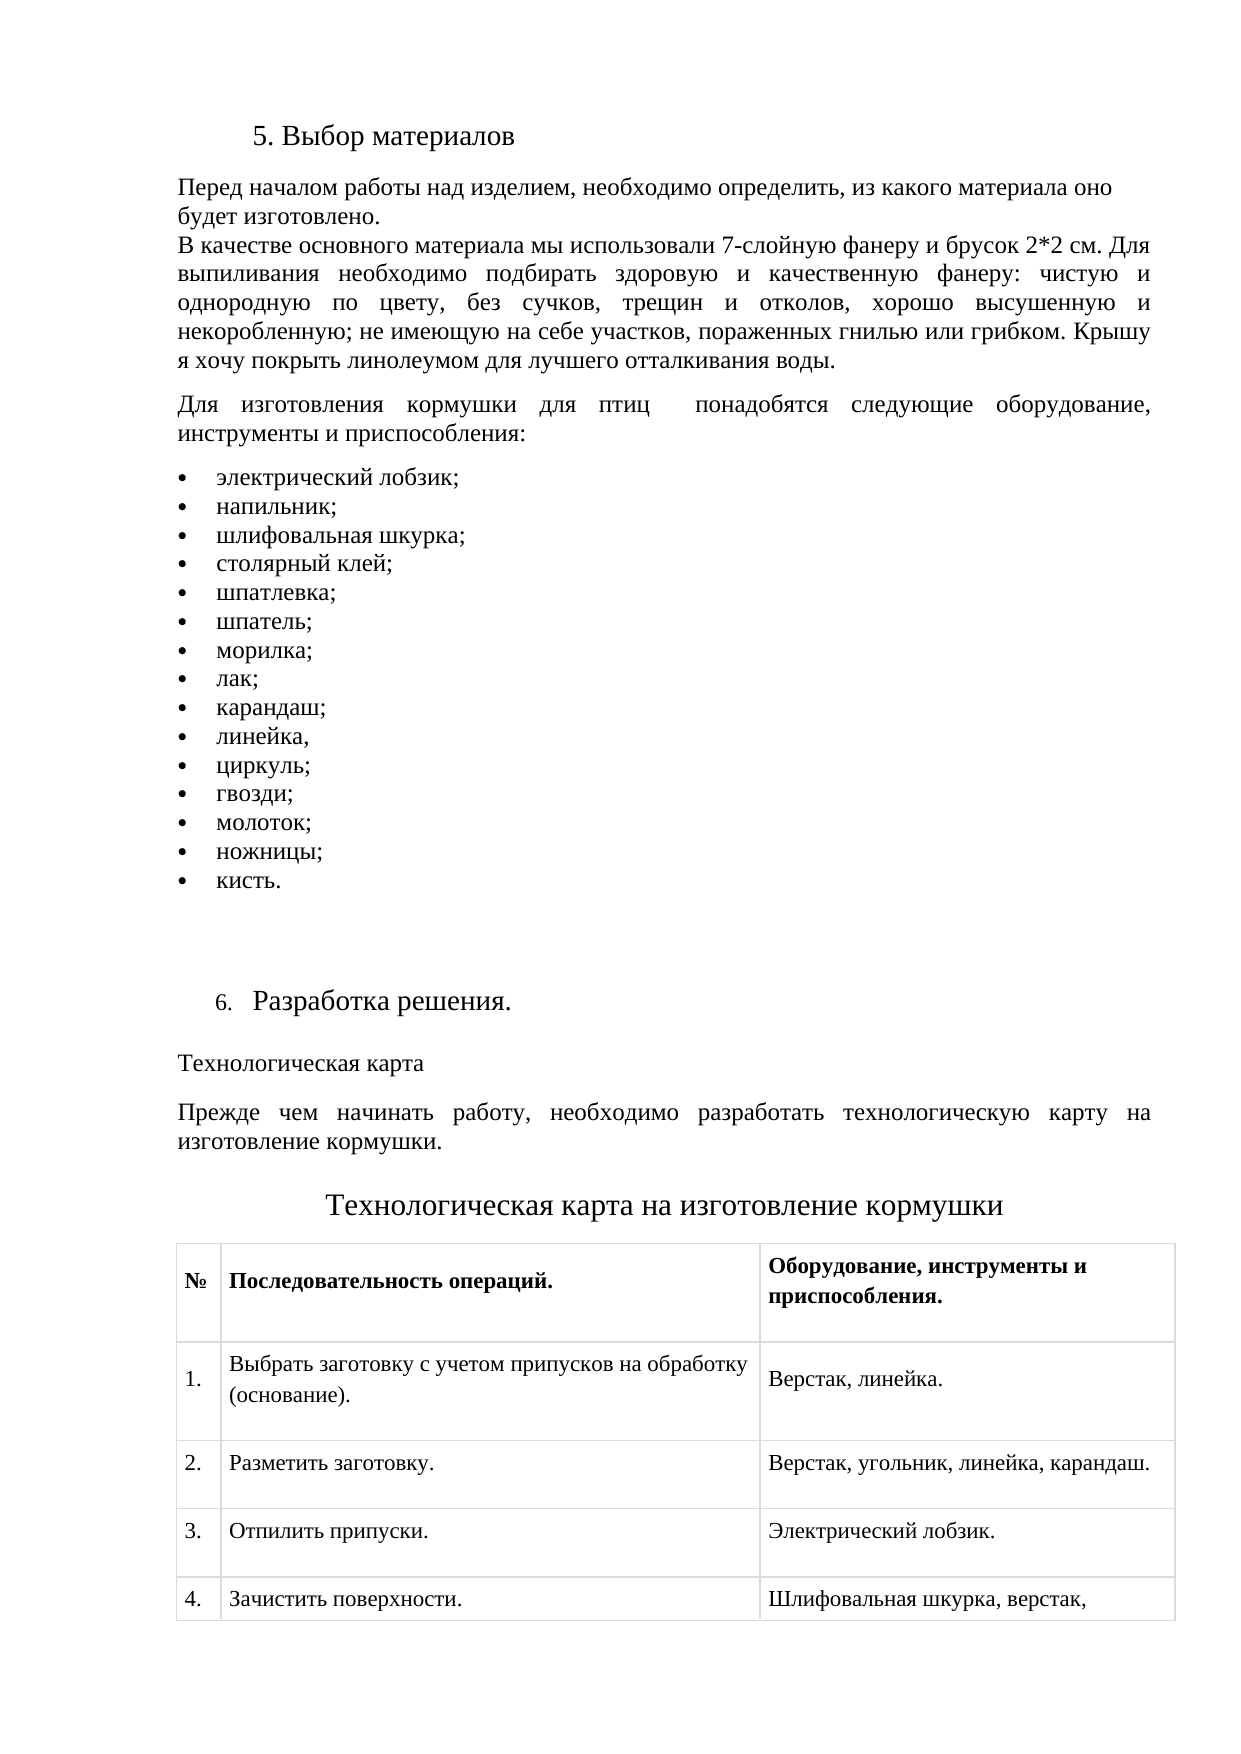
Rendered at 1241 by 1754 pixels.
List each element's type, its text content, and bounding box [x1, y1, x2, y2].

subtitle 5. Выбор материалов [252, 118, 1152, 152]
table_cell Электрический лобзик. [761, 1509, 1174, 1576]
list лак; [179, 663, 1152, 692]
text Перед началом работы над изделием, необходимо определить, из какого материала оно будет изготовлено. [380, 172, 1152, 230]
list молоток; [179, 807, 1152, 836]
table_header № [177, 1244, 220, 1341]
table_cell Разметить заготовку. [222, 1441, 759, 1508]
list шпатлевка; [179, 577, 1152, 606]
table_cell Выбрать заготовку с учетом припусков на обработку (основание). [222, 1343, 759, 1439]
list напильник; [179, 491, 1152, 520]
list ножницы; [179, 836, 1152, 865]
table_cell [222, 1578, 759, 1619]
table_cell 2. [177, 1441, 220, 1508]
text Прежде чем начинать работу, необходимо разработать технологическую карту на изготовление кормушки. [177, 1097, 1152, 1154]
table_cell 3. [177, 1509, 220, 1576]
table_cell Верстак, линейка. [761, 1343, 1174, 1439]
text В качестве основного материала мы использовали 7-слойную фанеру и брусок 2*2 см. Для выпиливания необходимо подбирать здоровую и качественную фанеру: чистую и однородную по цвету, без сучков, трещин и отколов, хорошо высушенную и некоробленную; не имеющую на себе участков, пораженных гнилью или грибком. Крышу я хочу покрыть линолеумом для лучшего отталкивания воды. [177, 230, 1152, 373]
list шпатель; [179, 606, 1152, 635]
table_header Последовательность операций. [222, 1244, 759, 1341]
list шлифовальная шкурка; [179, 520, 1152, 548]
subtitle Технологическая карта [177, 1048, 1152, 1077]
table_cell Верстак, угольник, линейка, карандаш. [761, 1441, 1174, 1508]
table_cell 1. [177, 1343, 220, 1439]
table_cell Отпилить припуски. [222, 1509, 759, 1576]
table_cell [761, 1578, 1174, 1619]
list электрический лобзик; [179, 462, 1152, 491]
list морилка; [179, 635, 1152, 663]
table_header Оборудование, инструменты и приспособления. [761, 1244, 1174, 1341]
list гвозди; [179, 778, 1152, 807]
table_cell 4. [177, 1578, 220, 1619]
subtitle Технологическая карта на изготовление кормушки [177, 1186, 1152, 1222]
list карандаш; [179, 692, 1152, 721]
list Разработка решения. [215, 983, 1152, 1017]
list столярный клей; [179, 548, 1152, 577]
text Для изготовления кормушки для птиц понадобятся следующие оборудование, инструменты и приспособления: [177, 389, 1152, 447]
list линейка, [179, 721, 1152, 750]
list циркуль; [179, 750, 1152, 778]
list кисть. [179, 865, 1152, 893]
